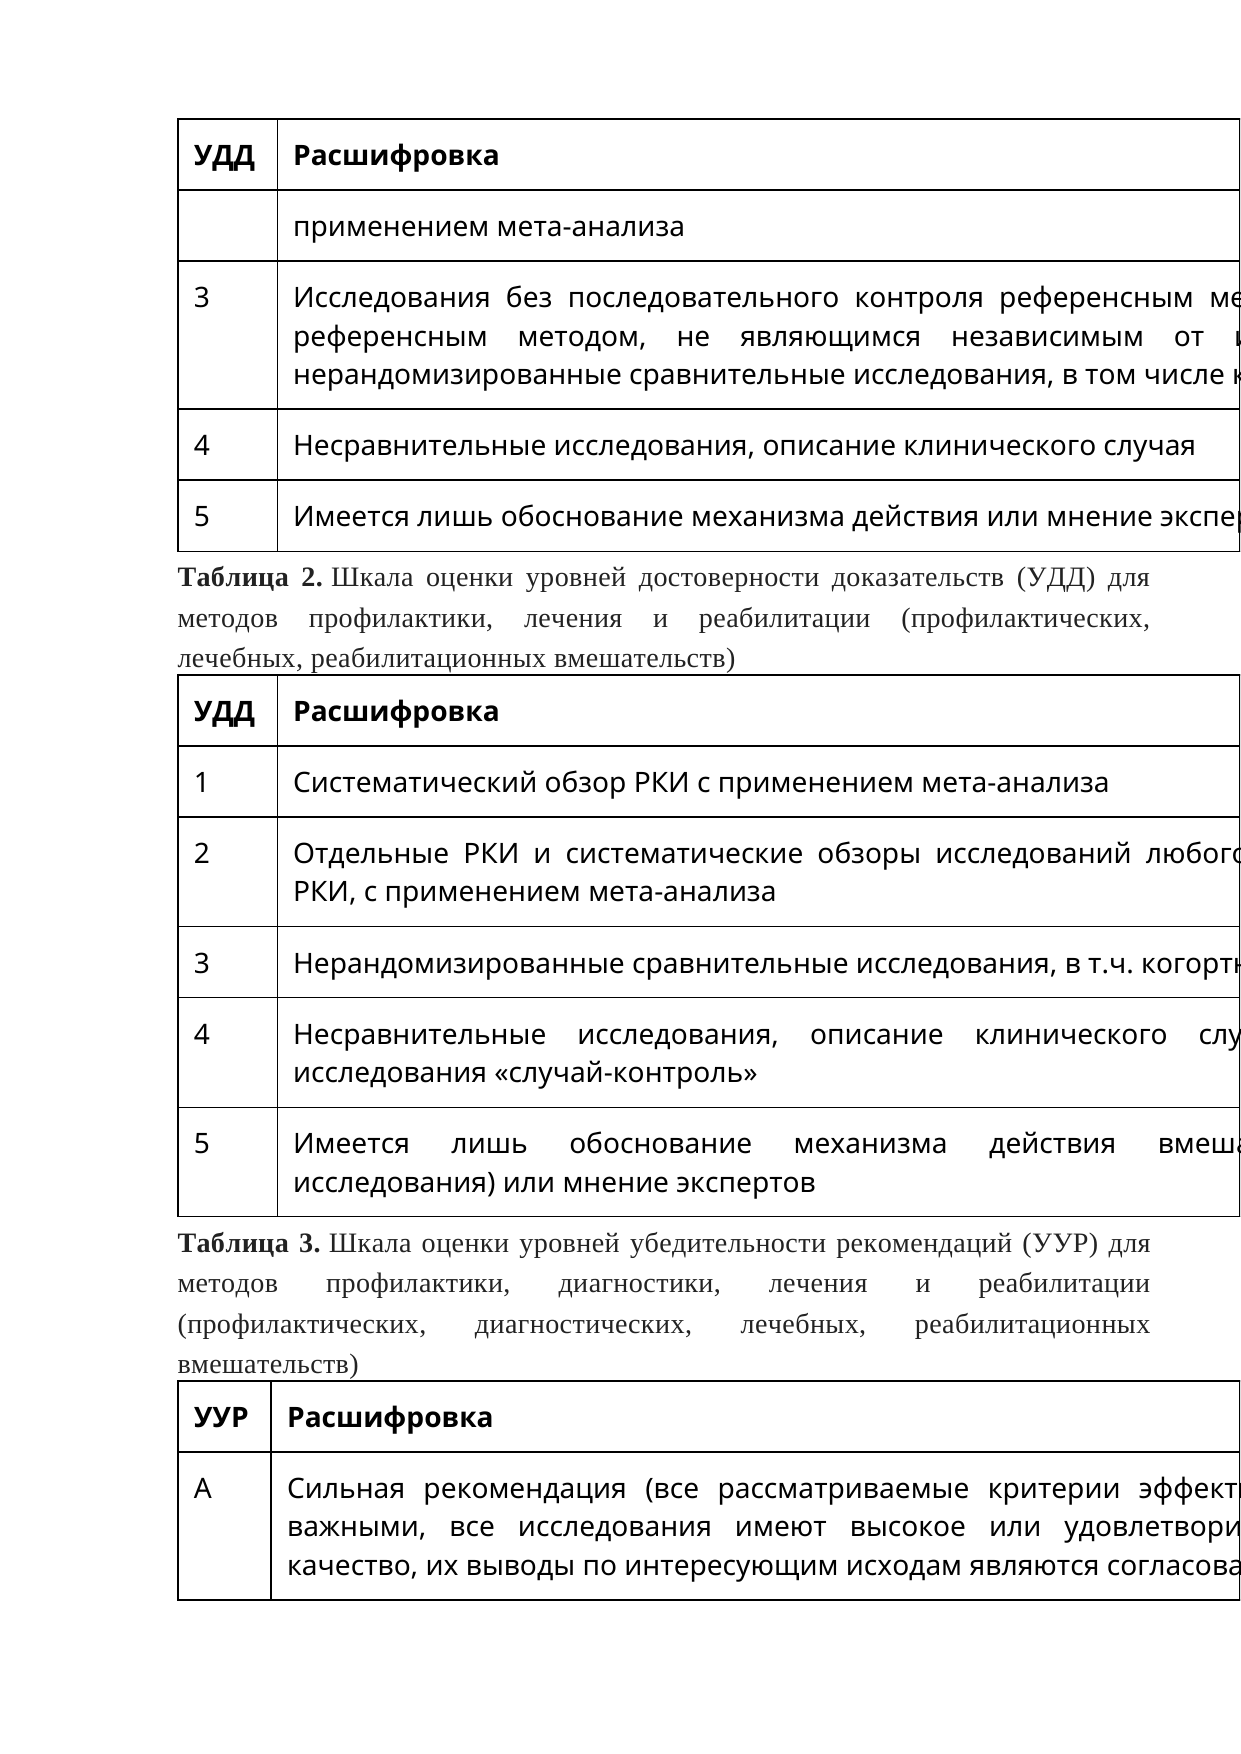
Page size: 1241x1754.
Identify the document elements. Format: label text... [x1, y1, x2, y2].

table_cell 1 [179, 747, 277, 816]
table_cell 4 [179, 998, 277, 1106]
text Таблица 2. Шкала оценки уровней достоверности доказательств (УДД) для методов профилактики, лечения и реабилитации (профилактических, лечебных, реабилитационных вмешательств) [177, 552, 1152, 674]
table_header УУР [179, 1382, 270, 1451]
table_cell 5 [179, 1108, 277, 1216]
table_header Расшифровка [278, 676, 1239, 745]
table_cell 3 [179, 927, 277, 997]
text Таблица 3. Шкала оценки уровней убедительности рекомендаций (УУР) для методов профилактики, диагностики, лечения и реабилитации (профилактических, диагностических, лечебных, реабилитационных вмешательств) [177, 1217, 1152, 1380]
table_cell Нерандомизированные сравнительные исследования, в т.ч. когортные исследования [278, 927, 1239, 997]
table_header УДД [179, 120, 277, 189]
table_cell Несравнительные исследования, описание клинического случая [278, 410, 1239, 479]
table_header Расшифровка [278, 120, 1239, 189]
table_cell 5 [179, 481, 277, 551]
table_cell Имеется лишь обоснование механизма действия или мнение экспертов [278, 481, 1239, 551]
table_header УДД [179, 676, 277, 745]
table_cell Систематический обзор РКИ с применением мета-анализа [278, 747, 1239, 816]
table_cell 2 [179, 818, 277, 926]
table_cell 2 [179, 191, 277, 260]
table_cell 3 [179, 262, 277, 408]
table_cell Сильная рекомендация (все рассматриваемые критерии эффективности (исходы) являются важными, все исследования имеют высокое или удовлетворительное методологическое качество, их выводы по интересующим исходам являются согласованными) [272, 1453, 1239, 1599]
table_cell Отдельные РКИ и систематические обзоры исследований любого дизайна, за исключением РКИ, с применением мета-анализа [278, 818, 1239, 926]
table_cell Имеется лишь обоснование механизма действия вмешательства (доклинические исследования) или мнение экспертов [278, 1108, 1239, 1216]
table_cell Исследования без последовательного контроля референсным методом или исследования с референсным методом, не являющимся независимым от исследуемого метода или нерандомизированные сравнительные исследования, в том числе когортные исследования [278, 262, 1239, 408]
table_cell Несравнительные исследования, описание клинического случая или серии случаев, исследования «случай-контроль» [278, 998, 1239, 1106]
table_header Расшифровка [272, 1382, 1239, 1451]
table_cell A [179, 1453, 270, 1599]
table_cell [278, 191, 1239, 260]
table_cell 4 [179, 410, 277, 479]
